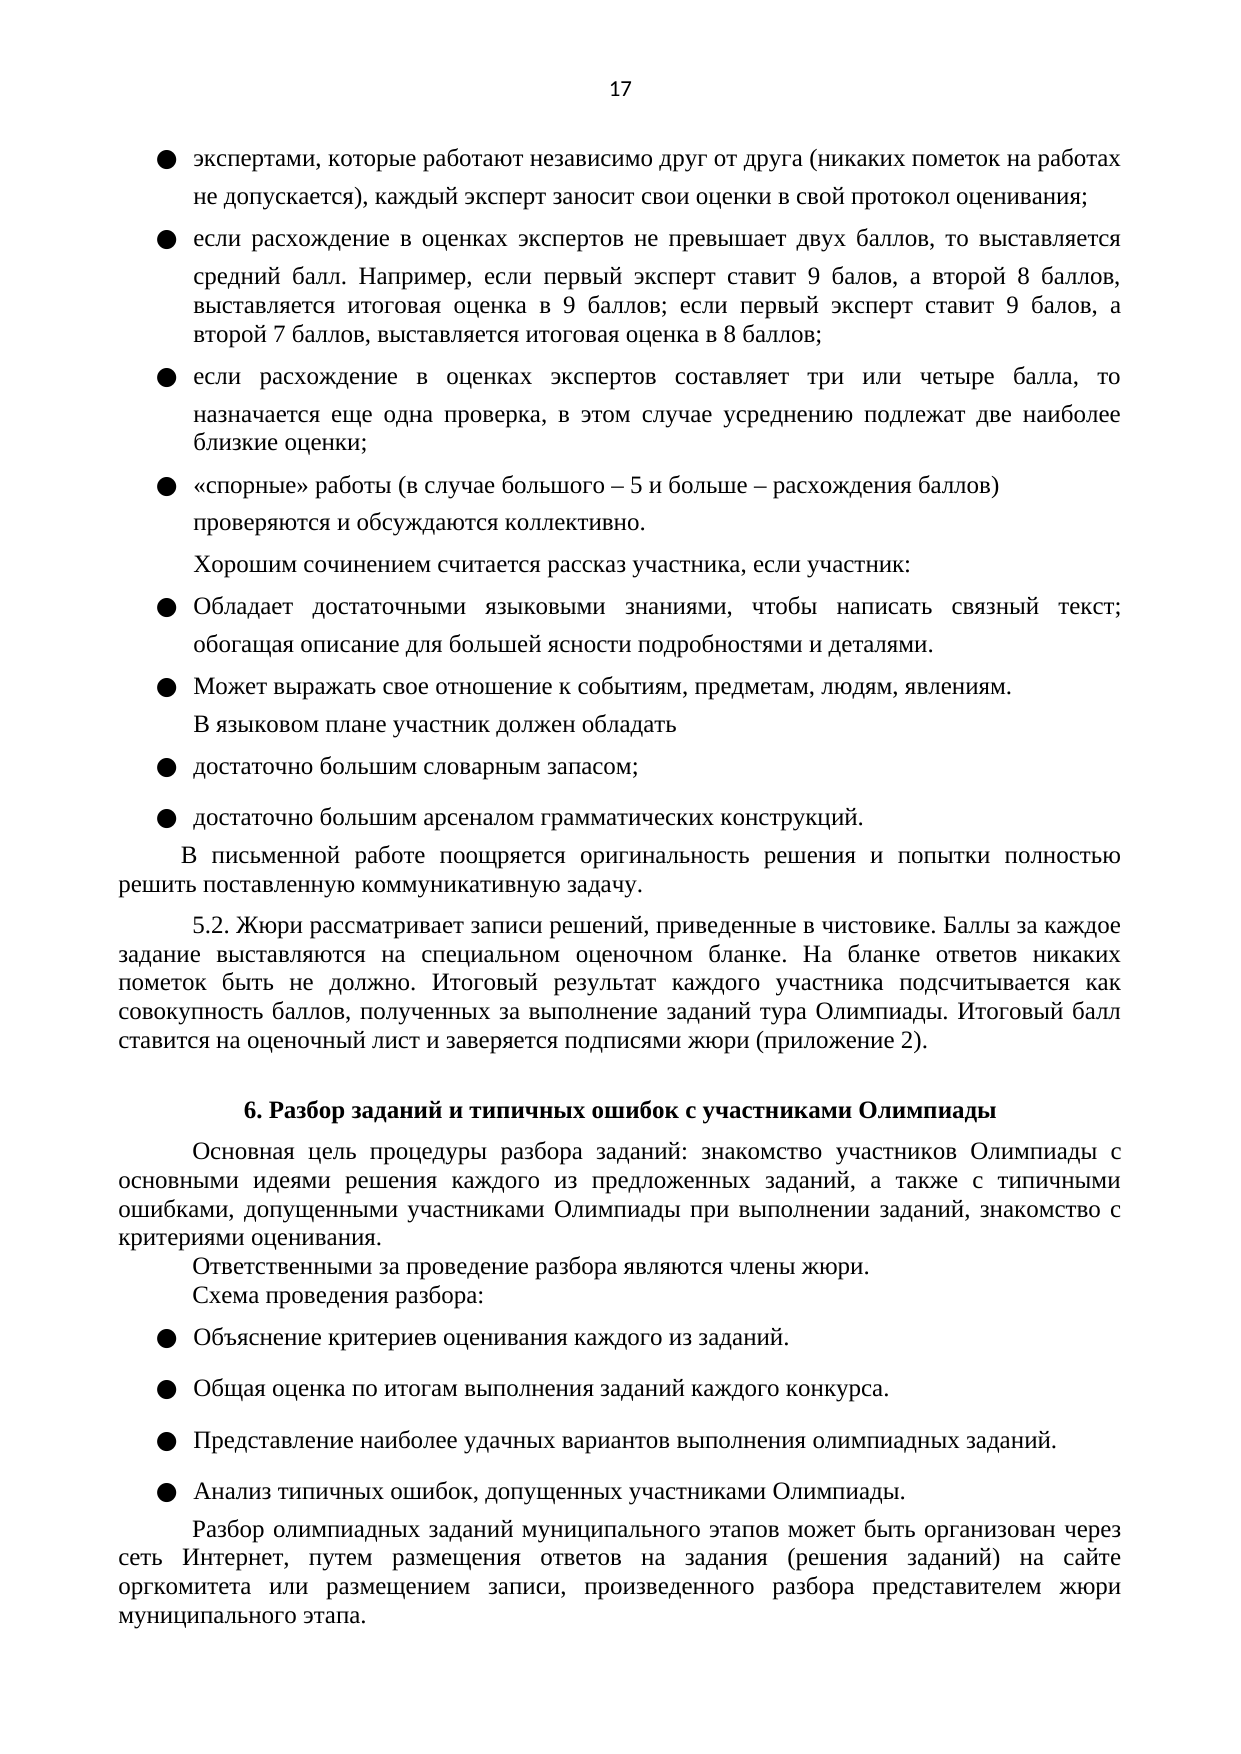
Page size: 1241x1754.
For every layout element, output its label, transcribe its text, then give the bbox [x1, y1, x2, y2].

text В письменной работе поощряется оригинальность решения и попытки полностью решить поставленную коммуникативную задачу. [118, 840, 1122, 897]
text Ответственными за проведение разбора являются члены жюри. [118, 1251, 1122, 1280]
list Может выражать свое отношение к событиям, предметам, людям, явлениям. [156, 657, 1122, 709]
text В языковом плане участник должен обладать [193, 709, 1122, 737]
list Представление наиболее удачных вариантов выполнения олимпиадных заданий. [156, 1411, 1122, 1462]
text Разбор олимпиадных заданий муниципального этапов может быть организован через сеть Интернет, путем размещения ответов на задания (решения заданий) на сайте оргкомитета или размещением записи, произведенного разбора представителем жюри муниципального этапа. [118, 1514, 1122, 1629]
list Обладает достаточными языковыми знаниями, чтобы написать связный текст; обогащая описание для большей ясности подробностями и деталями. [156, 577, 1122, 657]
text Схема проведения разбора: [118, 1280, 1122, 1309]
list если расхождение в оценках экспертов не превышает двух баллов, то выставляется средний балл. Например, если первый эксперт ставит 9 балов, а второй 8 баллов, выставляется итоговая оценка в 9 баллов; если первый эксперт ставит 9 балов, а второй 7 баллов, выставляется итоговая оценка в 8 баллов; [156, 210, 1122, 347]
list достаточно большим словарным запасом; [156, 737, 1122, 789]
list Анализ типичных ошибок, допущенных участниками Олимпиады. [156, 1462, 1122, 1514]
text Основная цель процедуры разбора заданий: знакомство участников Олимпиады с основными идеями решения каждого из предложенных заданий, а также с типичными ошибками, допущенными участниками Олимпиады при выполнении заданий, знакомство с критериями оценивания. [118, 1136, 1122, 1251]
text 6. Разбор заданий и типичных ошибок с участниками Олимпиады [118, 1095, 1122, 1124]
list если расхождение в оценках экспертов составляет три или четыре балла, то назначается еще одна проверка, в этом случае усреднению подлежат две наиболее близкие оценки; [156, 347, 1122, 456]
list экспертами, которые работают независимо друг от друга (никаких пометок на работах не допускается), каждый эксперт заносит свои оценки в свой протокол оценивания; [156, 130, 1122, 210]
text Хорошим сочинением считается рассказ участника, если участник: [118, 549, 1122, 577]
text 5.2. Жюри рассматривает записи решений, приведенные в чистовике. Баллы за каждое задание выставляются на специальном оценочном бланке. На бланке ответов никаких пометок быть не должно. Итоговый результат каждого участника подсчитывается как совокупность баллов, полученных за выполнение заданий тура Олимпиады. Итоговый балл ставится на оценочный лист и заверяется подписями жюри (приложение 2). [118, 910, 1122, 1054]
list «спорные» работы (в случае большого – 5 и больше – расхождения баллов) проверяются и обсуждаются коллективно. [156, 456, 1122, 536]
list Объяснение критериев оценивания каждого из заданий. [156, 1309, 1122, 1360]
list Общая оценка по итогам выполнения заданий каждого конкурса. [156, 1360, 1122, 1411]
list достаточно большим арсеналом грамматических конструкций. [156, 789, 1122, 840]
